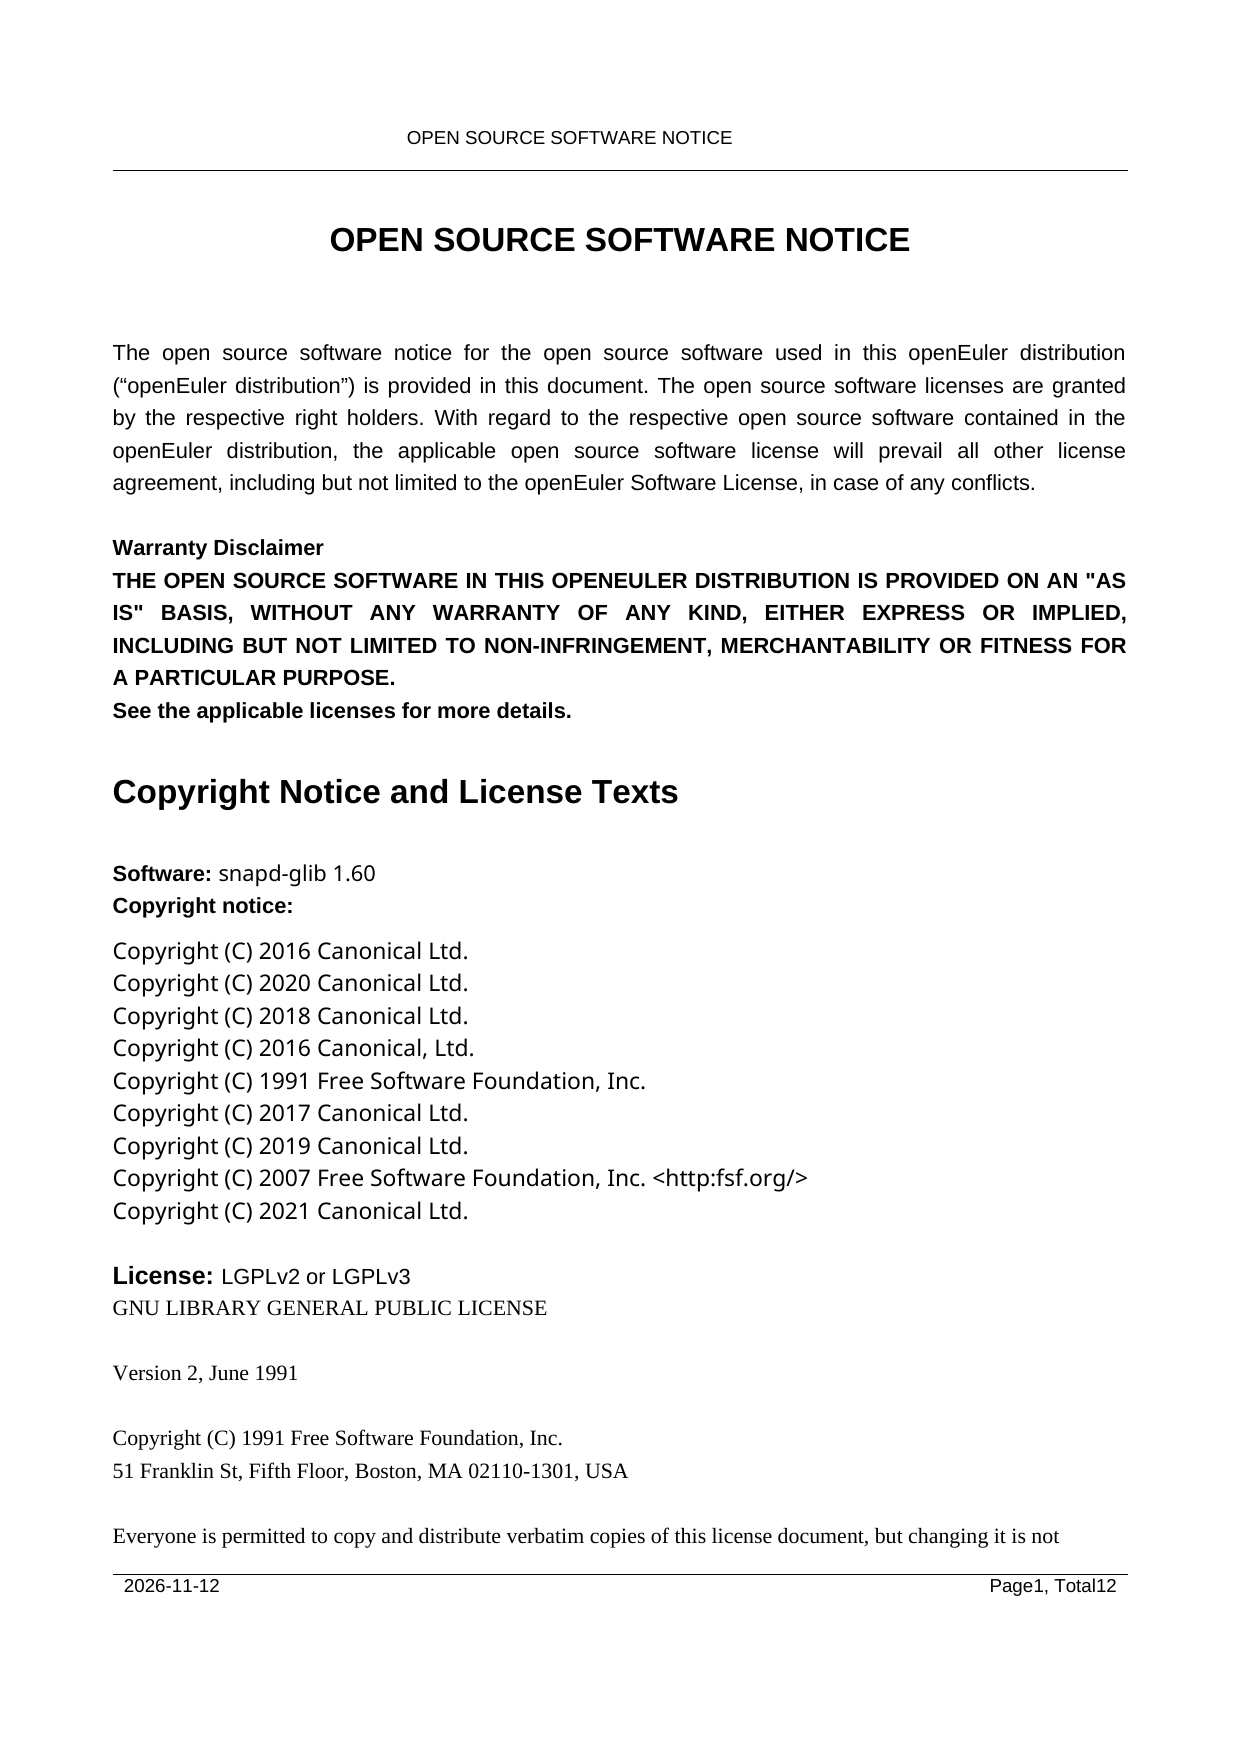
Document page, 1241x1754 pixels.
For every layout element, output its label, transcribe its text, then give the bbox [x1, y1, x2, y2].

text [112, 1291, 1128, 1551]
text Warranty Disclaimer [112, 531, 1128, 564]
text The open source software notice for the open source software used in this openEuler distribution (“openEuler distribution”) is provided in this document. The open source software licenses are granted by the respective right holders. With regard to the respective open source software contained in the openEuler distribution, the applicable open source software license will prevail all other license agreement, including but not limited to the openEuler Software License, in case of any conflicts. [112, 336, 1128, 499]
text License: LGPLv2 or LGPLv3 [112, 1259, 1128, 1291]
text OPEN SOURCE SOFTWARE NOTICE [112, 206, 1128, 271]
text Copyright Notice and License Texts [112, 759, 1128, 824]
text THE OPEN SOURCE SOFTWARE IN THIS OPENEULER DISTRIBUTION IS PROVIDED ON AN "AS IS" BASIS, WITHOUT ANY WARRANTY OF ANY KIND, EITHER EXPRESS OR IMPLIED, INCLUDING BUT NOT LIMITED TO NON-INFRINGEMENT, MERCHANTABILITY OR FITNESS FOR A PARTICULAR PURPOSE. See the applicable licenses for more details. [112, 564, 1128, 726]
text Copyright notice: [112, 889, 1128, 921]
text Copyright (C) 2016 Canonical Ltd. Copyright (C) 2020 Canonical Ltd. Copyright (C) 2018 Canonical Ltd. Copyright (C) 2016 Canonical, Ltd. Copyright (C) 1991 Free Software Foundation, Inc. Copyright (C) 2017 Canonical Ltd. Copyright (C) 2019 Canonical Ltd. Copyright (C) 2007 Free Software Foundation, Inc. <http:fsf.org/> Copyright (C) 2021 Canonical Ltd. [112, 934, 1128, 1259]
title Software: snapd-glib 1.60 [112, 856, 1128, 889]
